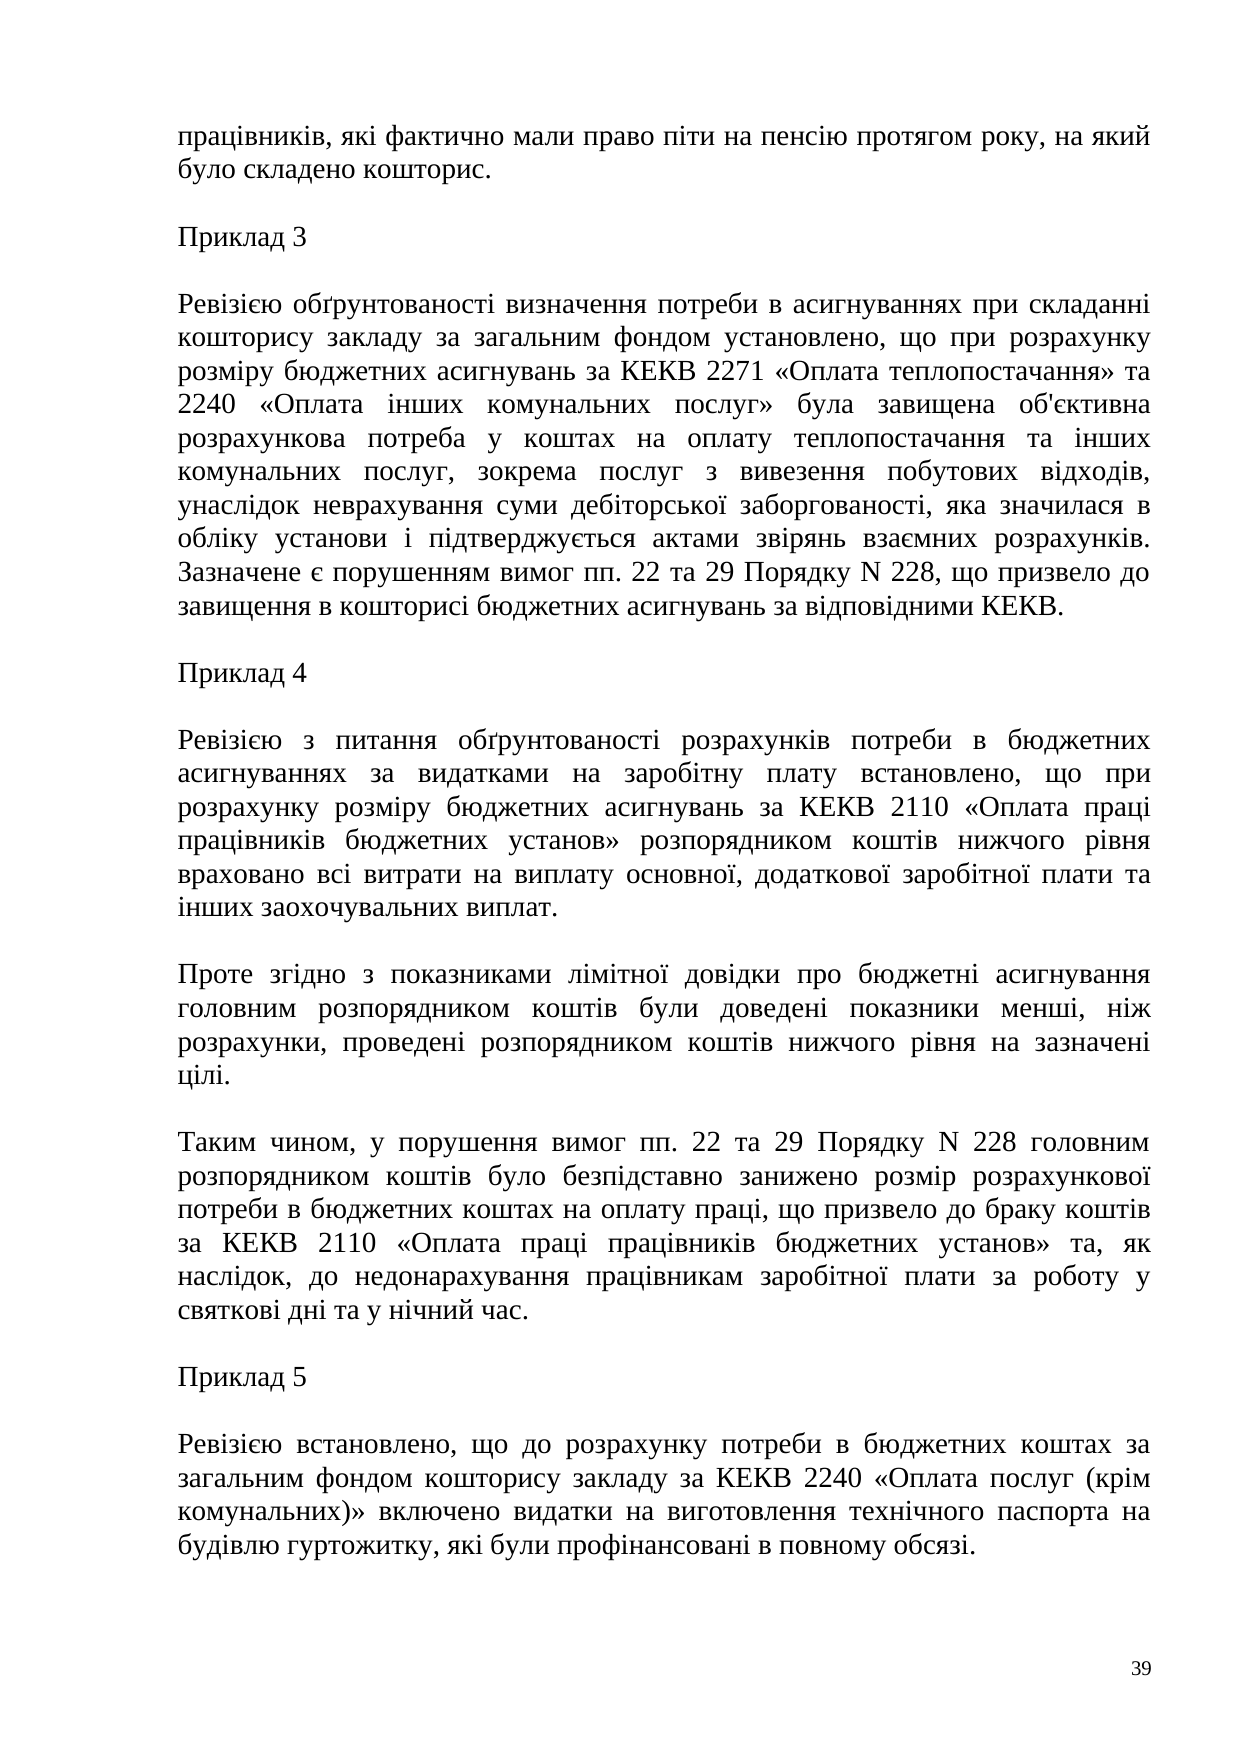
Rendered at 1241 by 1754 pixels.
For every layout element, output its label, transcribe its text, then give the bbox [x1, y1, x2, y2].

text Ревізією обґрунтованості визначення потреби в асигнуваннях при складанні кошторису закладу за загальним фондом установлено, що при розрахунку розміру бюджетних асигнувань за КЕКВ 2271 «Оплата теплопостачання» та 2240 «Оплата інших комунальних послуг» була завищена об'єктивна розрахункова потреба у коштах на оплату теплопостачання та інших комунальних послуг, зокрема послуг з вивезення побутових відходів, унаслідок неврахування суми дебіторської заборгованості, яка значилася в обліку установи і підтверджується актами звірянь взаємних розрахунків. Зазначене є порушенням вимог пп. 22 та 29 Порядку N 228, що призвело до завищення в кошторисі бюджетних асигнувань за відповідними КЕКВ. [177, 286, 1152, 621]
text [177, 118, 1152, 185]
text Приклад 3 [177, 219, 1152, 252]
text Таким чином, у порушення вимог пп. 22 та 29 Порядку N 228 головним розпорядником коштів було безпідставно занижено розмір розрахункової потреби в бюджетних коштах на оплату праці, що призвело до браку коштів за КЕКВ 2110 «Оплата праці працівників бюджетних установ» та, як наслідок, до недонарахування працівникам заробітної плати за роботу у святкові дні та у нічний час. [177, 1124, 1152, 1326]
text Приклад 4 [177, 655, 1152, 688]
text Ревізією з питання обґрунтованості розрахунків потреби в бюджетних асигнуваннях за видатками на заробітну плату встановлено, що при розрахунку розміру бюджетних асигнувань за КЕКВ 2110 «Оплата праці працівників бюджетних установ» розпорядником коштів нижчого рівня враховано всі витрати на виплату основної, додаткової заробітної плати та інших заохочувальних виплат. [177, 722, 1152, 923]
text Ревізією встановлено, що до розрахунку потреби в бюджетних коштах за загальним фондом кошторису закладу за КЕКВ 2240 «Оплата послуг (крім комунальних)» включено видатки на виготовлення технічного паспорта на будівлю гуртожитку, які були профінансовані в повному обсязі. [177, 1426, 1152, 1560]
text Проте згідно з показниками лімітної довідки про бюджетні асигнування головним розпорядником коштів були доведені показники менші, ніж розрахунки, проведені розпорядником коштів нижчого рівня на зазначені цілі. [177, 957, 1152, 1091]
text Приклад 5 [177, 1359, 1152, 1393]
